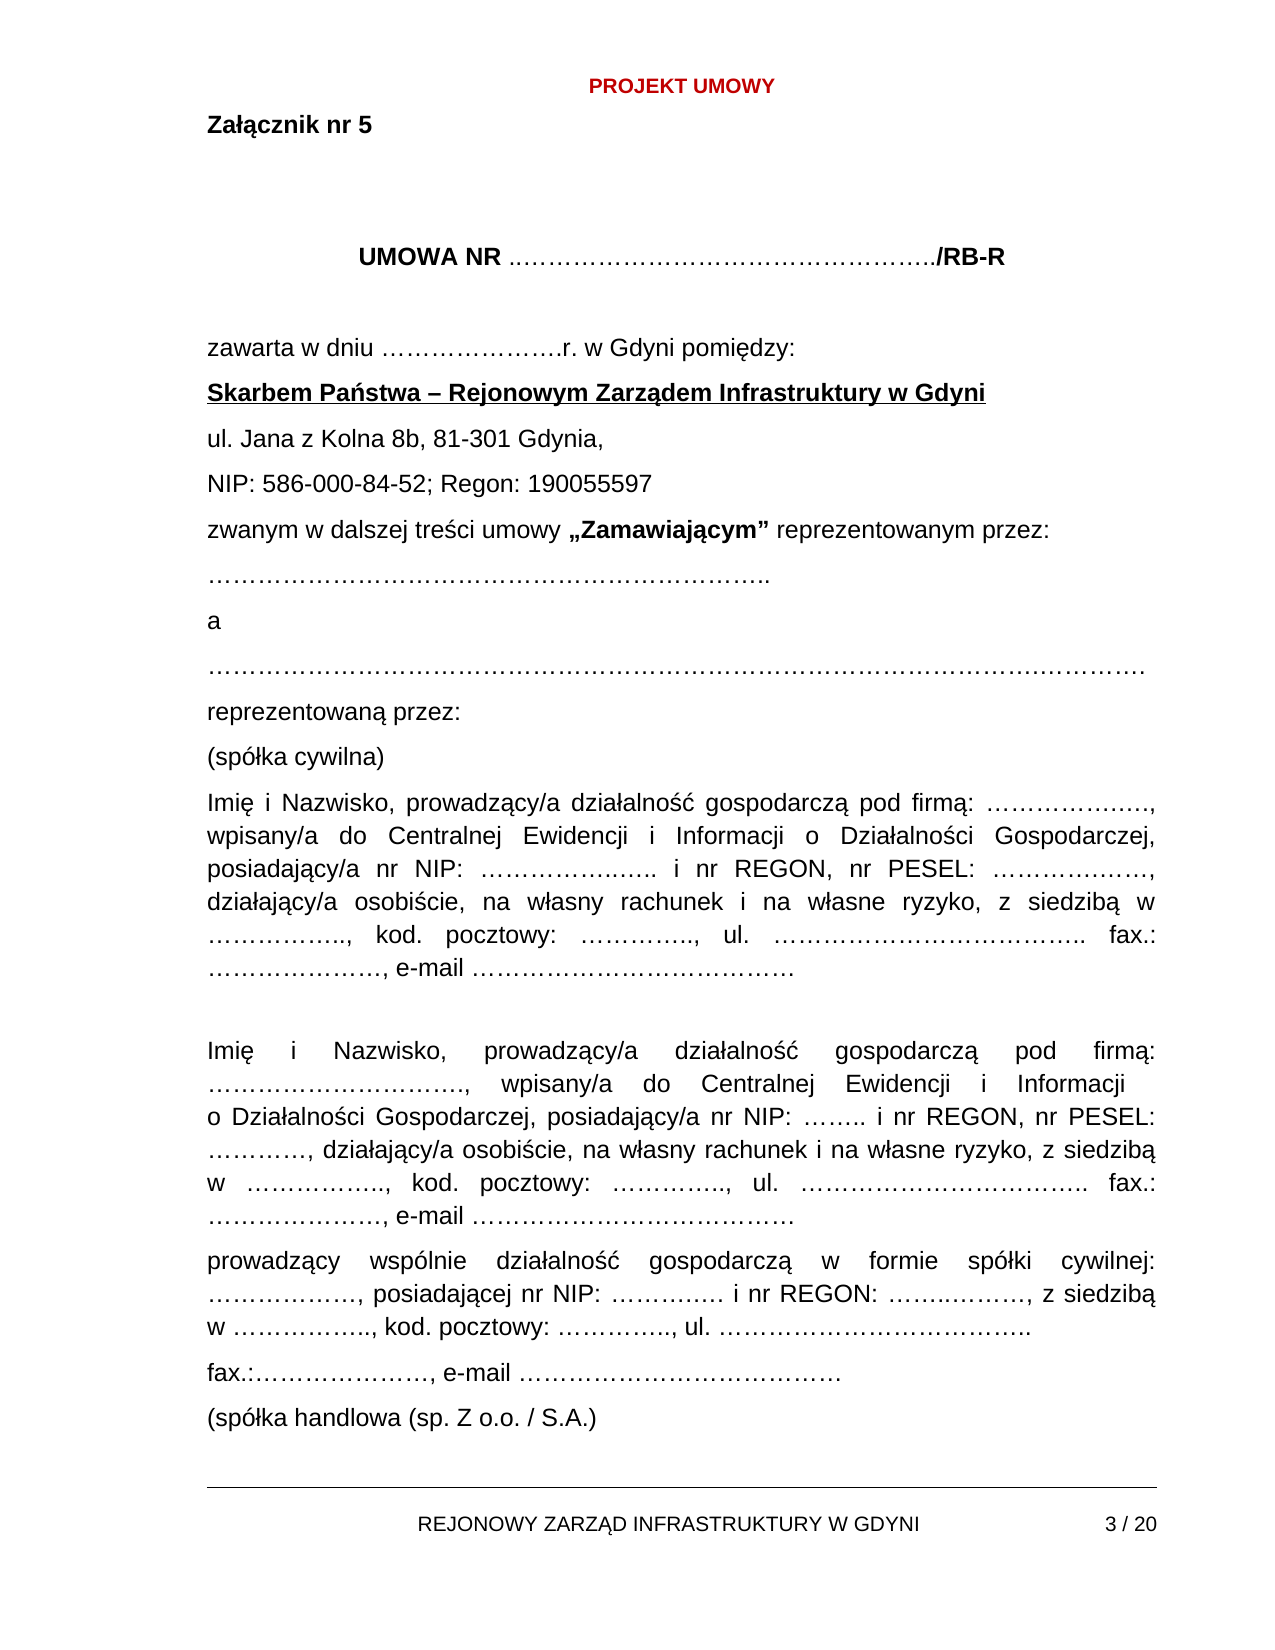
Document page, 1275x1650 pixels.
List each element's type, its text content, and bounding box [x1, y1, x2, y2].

text UMOWA NR ..…………………………………………../RB-R [207, 242, 1157, 270]
text Imię i Nazwisko, prowadzący/a działalność gospodarczą pod firmą: …………………………., wpisany/a do Centralnej Ewidencji i Informacji o Działalności Gospodarczej, posiadający/a nr NIP: …….. i nr REGON, nr PESEL: …………, działający/a osobiście, na własny rachunek i na własne ryzyko, z siedzibą w …………….., kod. pocztowy: ………….., ul. …………………………….. fax.:…………………, e-mail ………………………………… [207, 1036, 1157, 1229]
text Skarbem Państwa – Rejonowym Zarządem Infrastruktury w Gdyni [207, 378, 1157, 407]
text (spółka handlowa (sp. Z o.o. / S.A.) [207, 1403, 1157, 1432]
text zwanym w dalszej treści umowy „Zamawiającym” reprezentowanym przez: [207, 515, 1157, 543]
text NIP: 586-000-84-52; Regon: 190055597 [207, 469, 1157, 498]
text ul. Jana z Kolna 8b, 81-301 Gdynia, [207, 424, 1157, 452]
text prowadzący wspólnie działalność gospodarczą w formie spółki cywilnej: ………………, posiadającej nr NIP: ……….…. i nr REGON: ……..………, z siedzibą w …………….., kod. pocztowy: ………….., ul. ……………………………….. [207, 1246, 1157, 1341]
text a [207, 606, 1157, 634]
text (spółka cywilna) [207, 742, 1157, 771]
text fax.:…………………, e-mail ………………………………… [207, 1358, 1157, 1387]
text ……………………………………………………………………………………….…………. [207, 651, 1157, 680]
text ………………………………………………………….. [207, 560, 1157, 589]
text zawarta w dniu ………………….r. w Gdyni pomiędzy: [207, 333, 1157, 361]
text reprezentowaną przez: [207, 697, 1157, 726]
text Imię i Nazwisko, prowadzący/a działalność gospodarczą pod firmą: …………….…., wpisany/a do Centralnej Ewidencji i Informacji o Działalności Gospodarczej, posiadający/a nr NIP: ……………..….. i nr REGON, nr PESEL: ………….……, działający/a osobiście, na własny rachunek i na własne ryzyko, z siedzibą w …………….., kod. pocztowy: ………….., ul. ……………………………….. fax.:…………………, e-mail ………………………………… [207, 788, 1157, 982]
